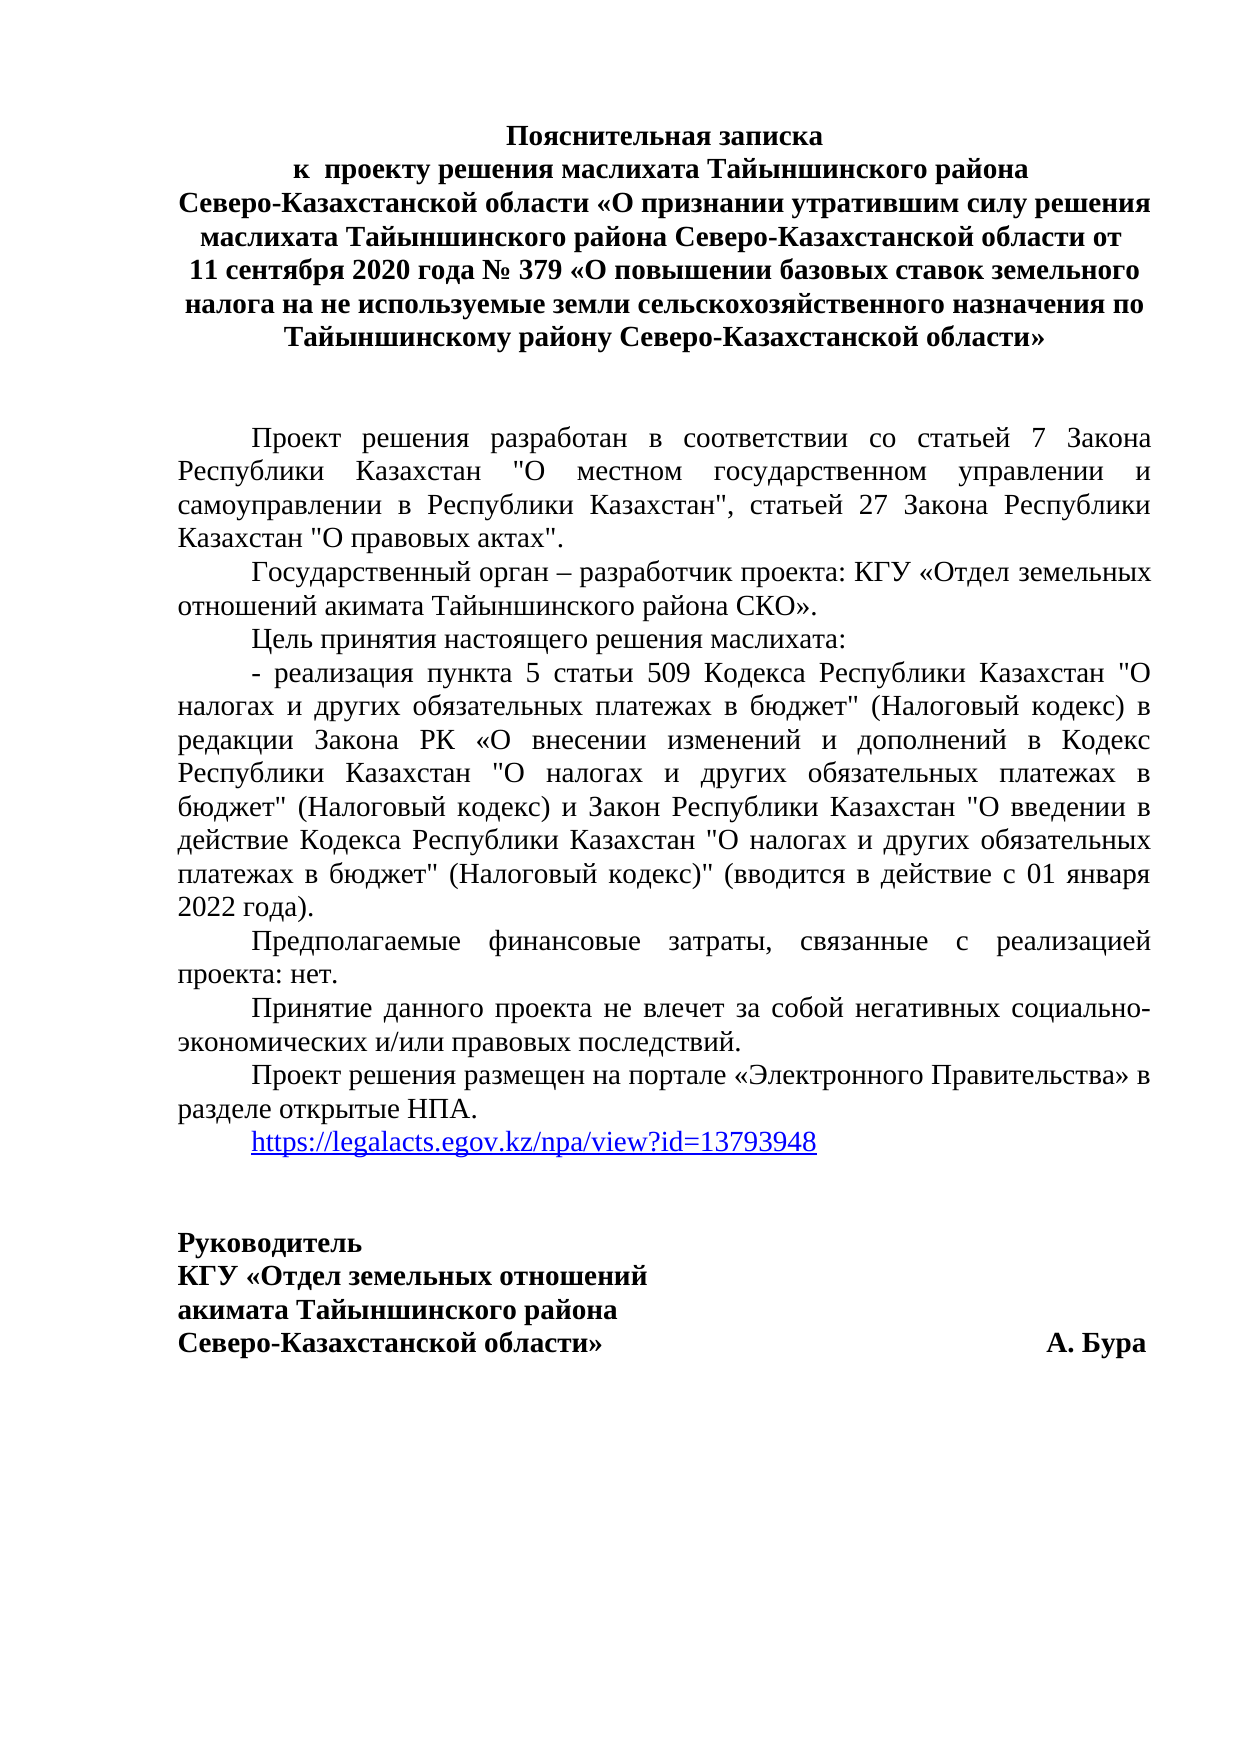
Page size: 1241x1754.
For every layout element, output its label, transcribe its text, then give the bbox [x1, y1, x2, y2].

text к проекту решения маслихата Тайыншинского района Северо-Казахстанской области «О признании утратившим силу решения маслихата Тайыншинского района Северо-Казахстанской области от 11 сентября 2020 года № 379 «О повышении базовых ставок земельного налога на не используемые земли сельскохозяйственного назначения по Тайыншинскому району Северо-Казахстанской области» [177, 152, 1152, 353]
text - реализация пункта 5 статьи 509 Кодекса Республики Казахстан "О налогах и других обязательных платежах в бюджет" (Налоговый кодекс) в редакции Закона РК «О внесении изменений и дополнений в Кодекс Республики Казахстан "О налогах и других обязательных платежах в бюджет" (Налоговый кодекс) и Закон Республики Казахстан "О введении в действие Кодекса Республики Казахстан "О налогах и других обязательных платежах в бюджет" (Налоговый кодекс)" (вводится в действие с 01 января 2022 года). [177, 655, 1152, 923]
text Проект решения размещен на портале «Электронного Правительства» в разделе открытые НПА. [177, 1057, 1152, 1124]
text https://legalacts.egov.kz/npa/view?id=13793948 [177, 1124, 1152, 1158]
text Руководитель [177, 1225, 1152, 1258]
text КГУ «Отдел земельных отношений [177, 1258, 1152, 1292]
text Пояснительная записка [177, 118, 1152, 152]
text Предполагаемые финансовые затраты, связанные с реализацией проекта: нет. [177, 923, 1152, 990]
text Государственный орган – разработчик проекта: КГУ «Отдел земельных отношений акимата Тайыншинского района СКО». [177, 554, 1152, 621]
text Проект решения разработан в соответствии со статьей 7 Закона Республики Казахстан "О местном государственном управлении и самоуправлении в Республики Казахстан", статьей 27 Закона Республики Казахстан "О правовых актах". [177, 420, 1152, 554]
text Северо-Казахстанской области» А. Бура [177, 1326, 1152, 1359]
text Принятие данного проекта не влечет за собой негативных социально-экономических и/или правовых последствий. [177, 990, 1152, 1057]
text акимата Тайыншинского района [177, 1292, 1152, 1326]
text Цель принятия настоящего решения маслихата: [177, 621, 1152, 655]
